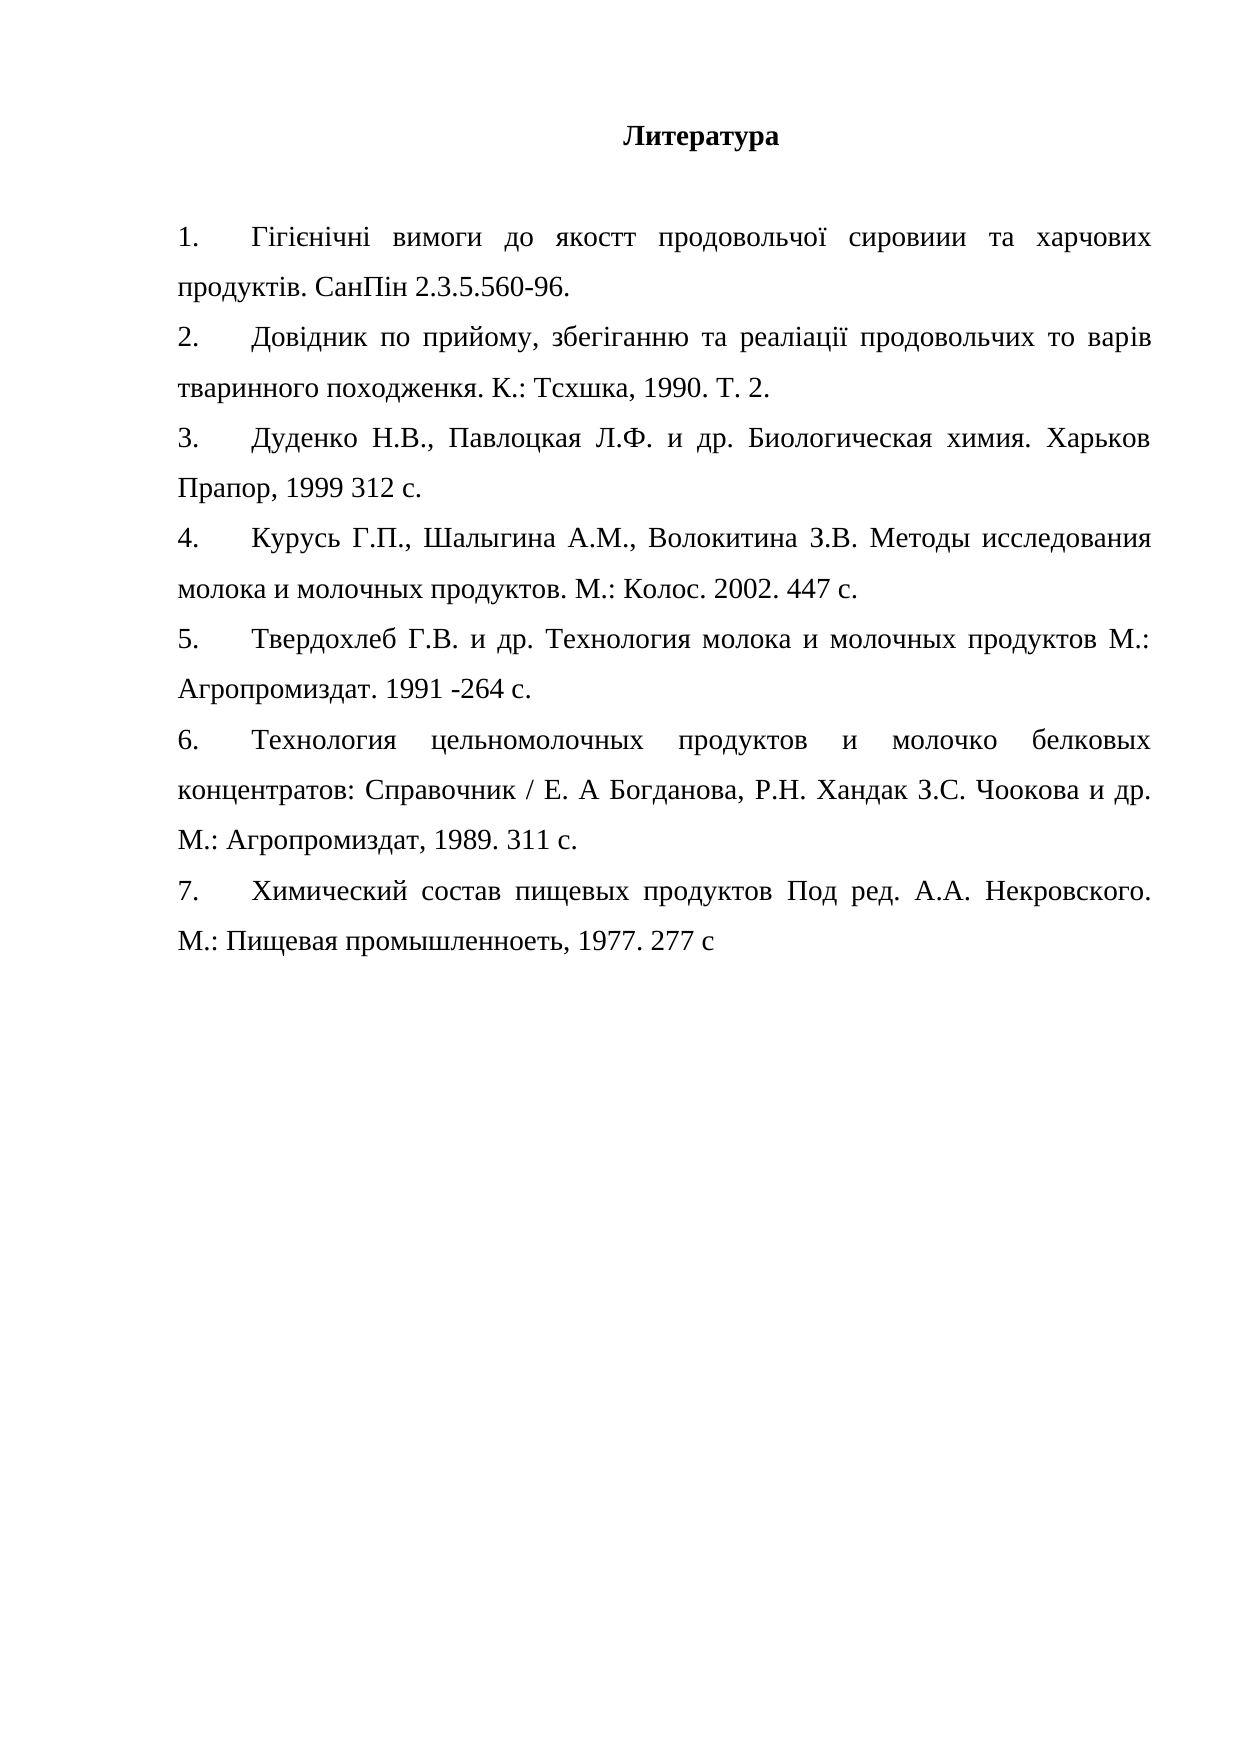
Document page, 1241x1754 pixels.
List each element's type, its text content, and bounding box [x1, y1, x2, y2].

text Литература [177, 118, 1152, 152]
list Гігієнічні вимоги до якостт продовольчої сировиии та харчових продуктів. СанПін 2.3.5.560-96. [177, 219, 1152, 303]
list Химический состав пищевых продуктов Под ред. А.А. Некровского. М.: Пищевая промышленноеть, 1977. 277 с [177, 873, 1152, 957]
list Твердохлеб Г.В. и др. Технология молока и молочных продуктов М.: Агропромиздат. 1991 -264 с. [177, 621, 1152, 705]
list Курусь Г.П., Шалыгина A.M., Волокитина З.В. Методы исследования молока и молочных продуктов. М.: Колос. 2002. 447 с. [177, 521, 1152, 604]
list Технология цельномолочных продуктов и молочко белковых концентратов: Справочник / Е. А Богданова, Р.Н. Хандак З.С. Чоокова и др. М.: Агропромиздат, 1989. 311 с. [177, 722, 1152, 856]
list Дуденко H.В., Павлоцкая Л.Ф. и др. Биологическая химия. Харьков Прапор, 1999 312 с. [177, 420, 1152, 504]
list Довідник по прийому, збегіганню та реаліації продовольчих то варiв тваринного походженкя. К.: Тсхшка, 1990. Т. 2. [177, 319, 1152, 403]
